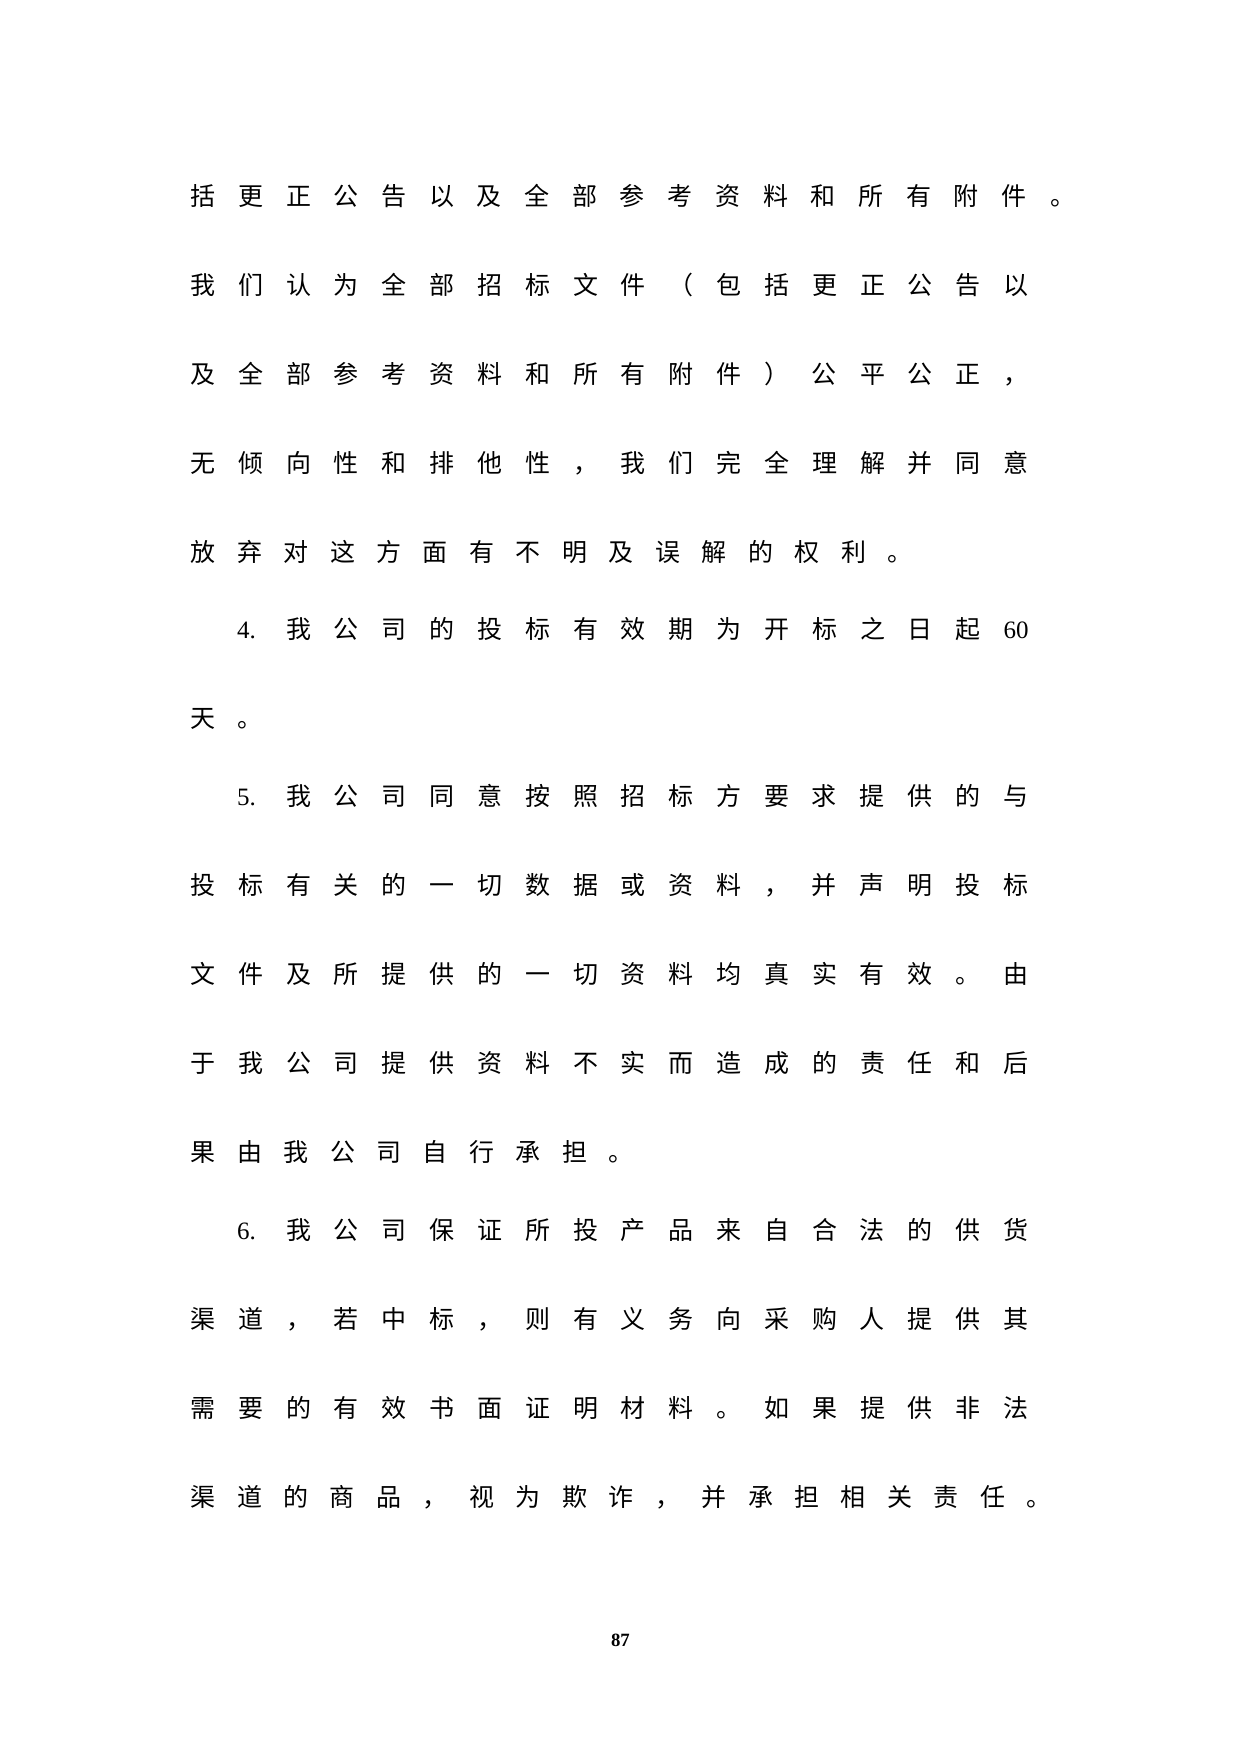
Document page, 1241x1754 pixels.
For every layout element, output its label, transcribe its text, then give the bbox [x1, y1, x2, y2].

text 6. 我公司保证所投产品来自合法的供货渠道，若中标，则有义务向采购人提供其需要的有效书面证明材料。如果提供非法渠道的商品，视为欺诈，并承担相关责任。 [190, 1198, 1050, 1525]
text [190, 164, 1050, 580]
text 4. 我公司的投标有效期为开标之日起60天。 [190, 598, 1050, 747]
text 5. 我公司同意按照招标方要求提供的与投标有关的一切数据或资料，并声明投标文件及所提供的一切资料均真实有效。由于我公司提供资料不实而造成的责任和后果由我公司自行承担。 [190, 765, 1050, 1180]
